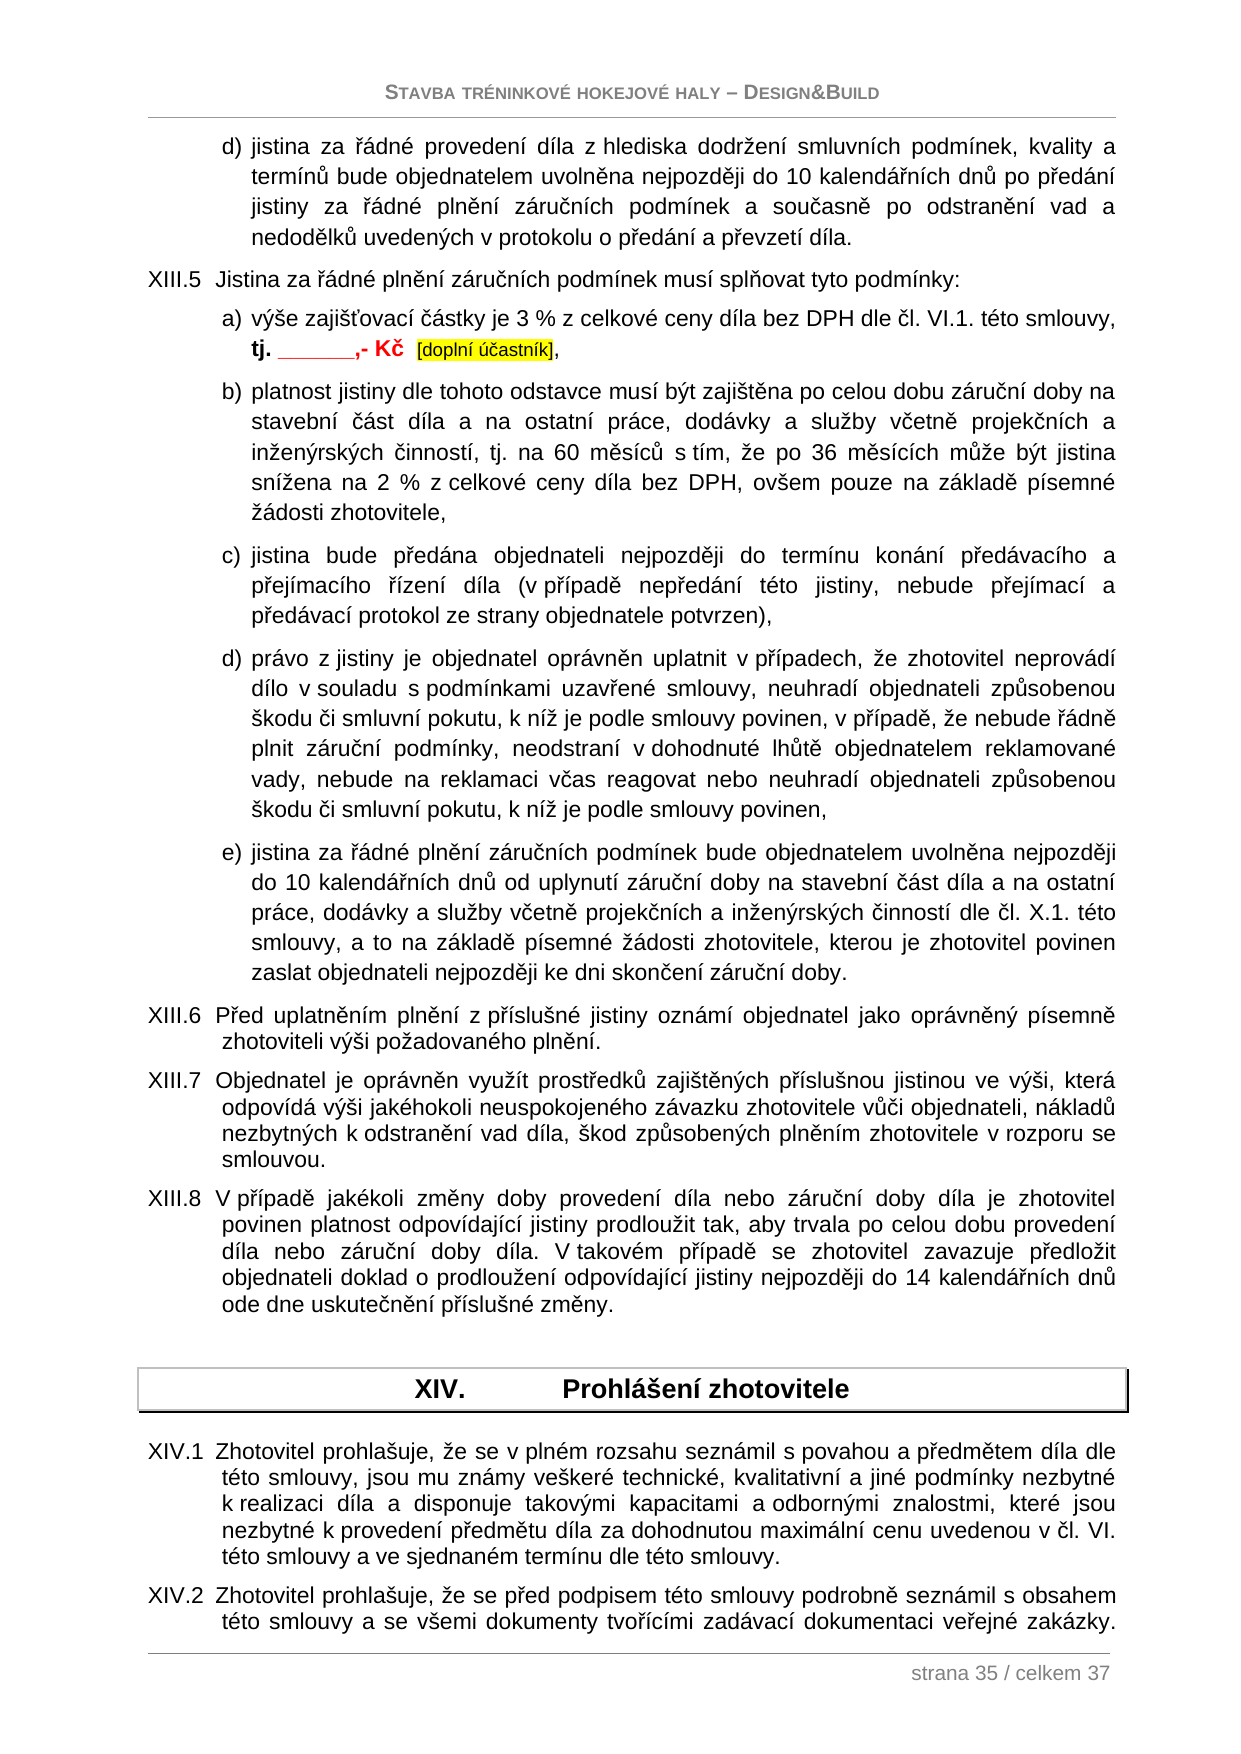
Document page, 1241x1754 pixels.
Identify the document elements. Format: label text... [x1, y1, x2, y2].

list jistina bude předána objednateli nejpozději do termínu konání předávacího a přejímacího řízení díla (v případě nepředání této jistiny, nebude přejímací a předávací protokol ze strany objednatele potvrzen), [222, 542, 1116, 628]
list platnost jistiny dle tohoto odstavce musí být zajištěna po celou dobu záruční doby na stavební část díla a na ostatní práce, dodávky a služby včetně projekčních a inženýrských činností, tj. na 60 měsíců s tím, že po 36 měsících může být jistina snížena na 2 % z celkové ceny díla bez DPH, ovšem pouze na základě písemné žádosti zhotovitele, [222, 378, 1116, 525]
list právo z jistiny je objednatel oprávněn uplatnit v případech, že zhotovitel neprovádí dílo v souladu s podmínkami uzavřené smlouvy, neuhradí objednateli způsobenou škodu či smluvní pokutu, k níž je podle smlouvy povinen, v případě, že nebude řádně plnit záruční podmínky, neodstraní v dohodnuté lhůtě objednatelem reklamované vady, nebude na reklamaci včas reagovat nebo neuhradí objednateli způsobenou škodu či smluvní pokutu, k níž je podle smlouvy povinen, [222, 645, 1116, 822]
list jistina za řádné provedení díla z hlediska dodržení smluvních podmínek, kvality a termínů bude objednatelem uvolněna nejpozději do 10 kalendářních dnů po předání jistiny za řádné plnění záručních podmínek a současně po odstranění vad a nedodělků uvedených v protokolu o předání a převzetí díla. [222, 133, 1116, 250]
list Objednatel je oprávněn využít prostředků zajištěných příslušnou jistinou ve výši, která odpovídá výši jakéhokoli neuspokojeného závazku zhotovitele vůči objednateli, nákladů nezbytných k odstranění vad díla, škod způsobených plněním zhotovitele v rozporu se smlouvou. [148, 1067, 1116, 1173]
list Jistina za řádné plnění záručních podmínek musí splňovat tyto podmínky: [148, 266, 1116, 293]
list jistina za řádné plnění záručních podmínek bude objednatelem uvolněna nejpozději do 10 kalendářních dnů od uplynutí záruční doby na stavební část díla a na ostatní práce, dodávky a služby včetně projekčních a inženýrských činností dle čl. X.1. této smlouvy, a to na základě písemné žádosti zhotovitele, kterou je zhotovitel povinen zaslat objednateli nejpozději ke dni skončení záruční doby. [222, 838, 1116, 986]
list V případě jakékoli změny doby provedení díla nebo záruční doby díla je zhotovitel povinen platnost odpovídající jistiny prodloužit tak, aby trvala po celou dobu provedení díla nebo záruční doby díla. V takovém případě se zhotovitel zavazuje předložit objednateli doklad o prodloužení odpovídající jistiny nejpozději do 14 kalendářních dnů ode dne uskutečnění příslušné změny. [148, 1185, 1116, 1317]
list výše zajišťovací částky je 3 % z celkové ceny díla bez DPH dle čl. VI.1. této smlouvy, tj. ______,- Kč [doplní účastník], [222, 305, 1116, 362]
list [148, 1582, 1116, 1635]
list Zhotovitel prohlašuje, že se v plném rozsahu seznámil s povahou a předmětem díla dle této smlouvy, jsou mu známy veškeré technické, kvalitativní a jiné podmínky nezbytné k realizaci díla a disponuje takovými kapacitami a odbornými znalostmi, které jsou nezbytné k provedení předmětu díla za dohodnutou maximální cenu uvedenou v čl. VI. této smlouvy a ve sjednaném termínu dle této smlouvy. [148, 1438, 1116, 1569]
list Před uplatněním plnění z příslušné jistiny oznámí objednatel jako oprávněný písemně zhotoviteli výši požadovaného plnění. [148, 1002, 1116, 1055]
subtitle Prohlášení zhotovitele [139, 1369, 1125, 1409]
